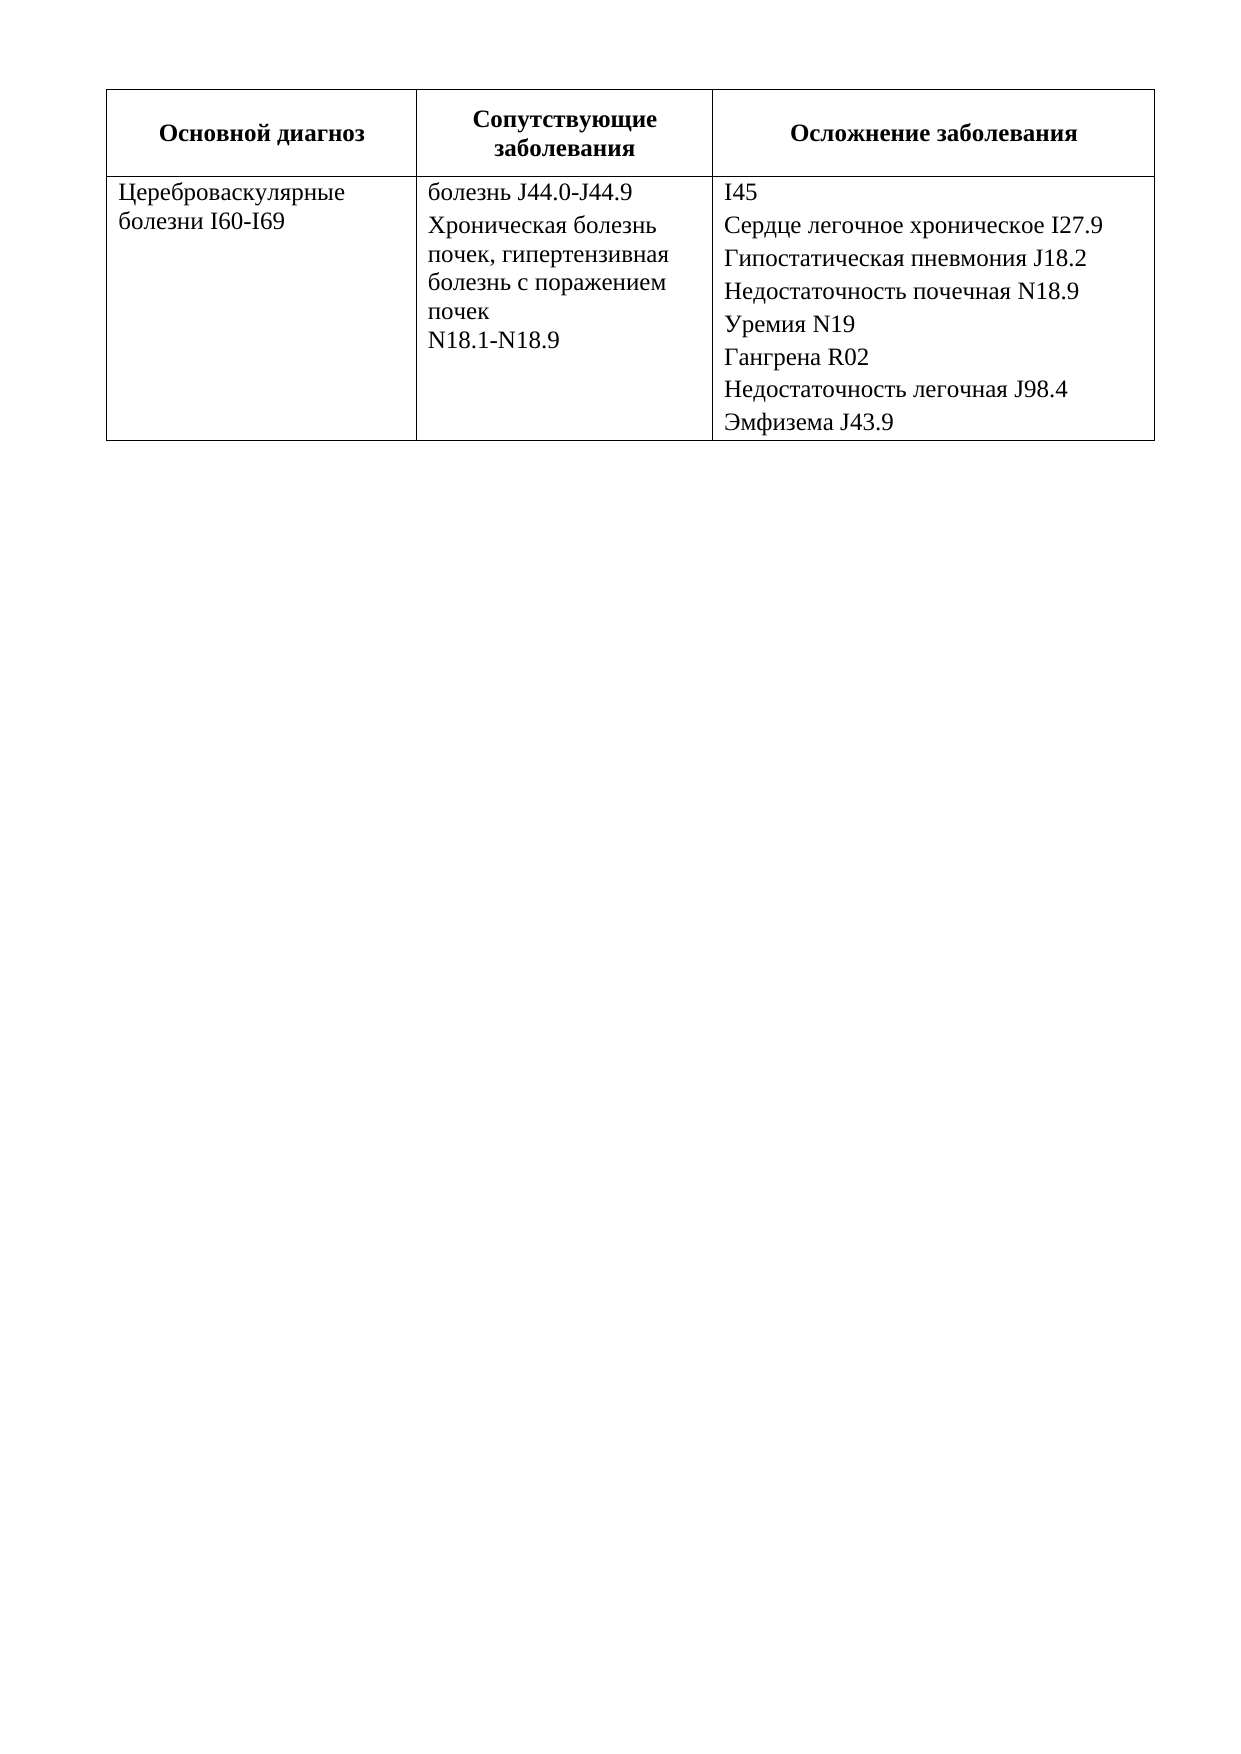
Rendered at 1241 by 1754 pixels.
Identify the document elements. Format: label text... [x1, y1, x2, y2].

table_header Осложнение заболевания [713, 90, 1154, 176]
table_header Основной диагноз [107, 90, 416, 176]
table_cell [713, 177, 1154, 440]
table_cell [107, 177, 416, 440]
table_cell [417, 177, 712, 440]
table_header Сопутствующие заболевания [417, 90, 712, 176]
